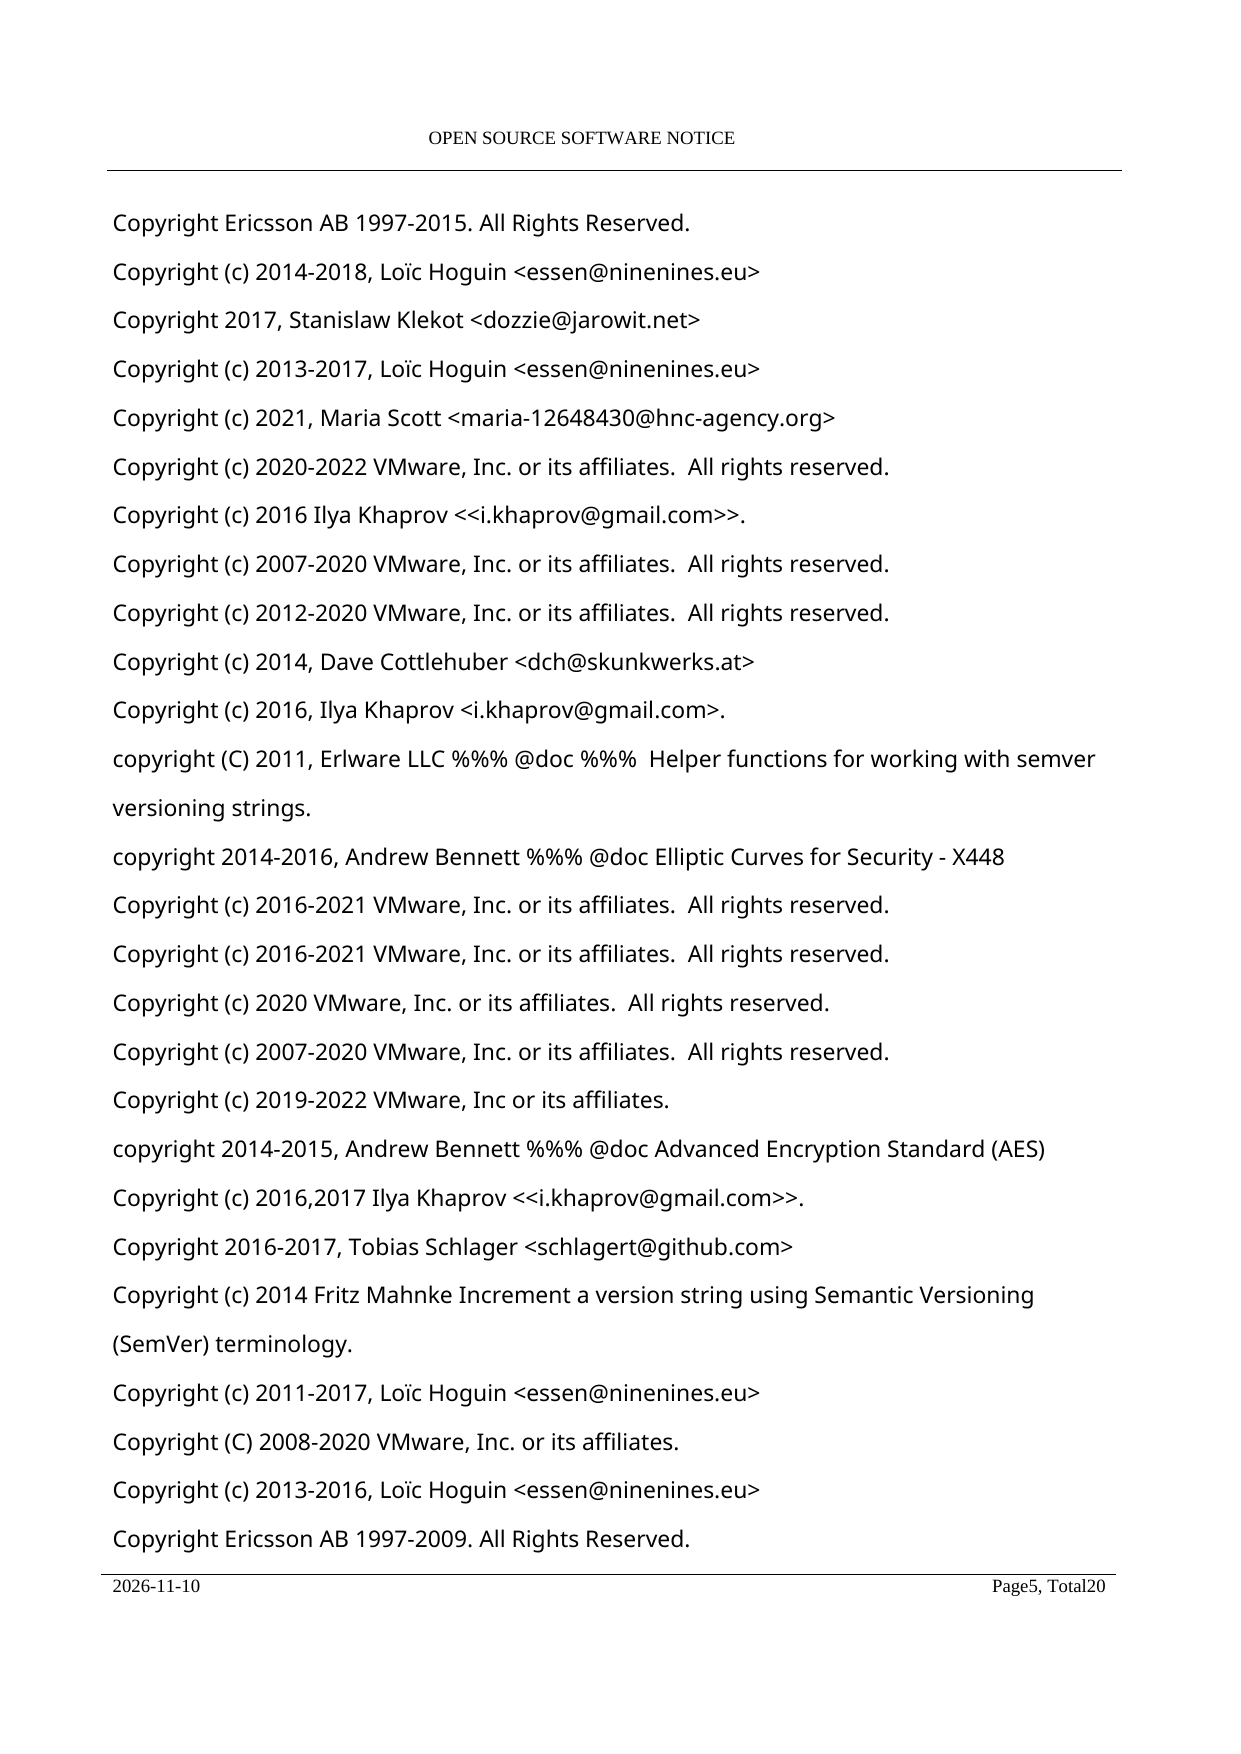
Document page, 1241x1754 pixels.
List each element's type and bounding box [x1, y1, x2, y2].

text [112, 206, 1128, 1555]
